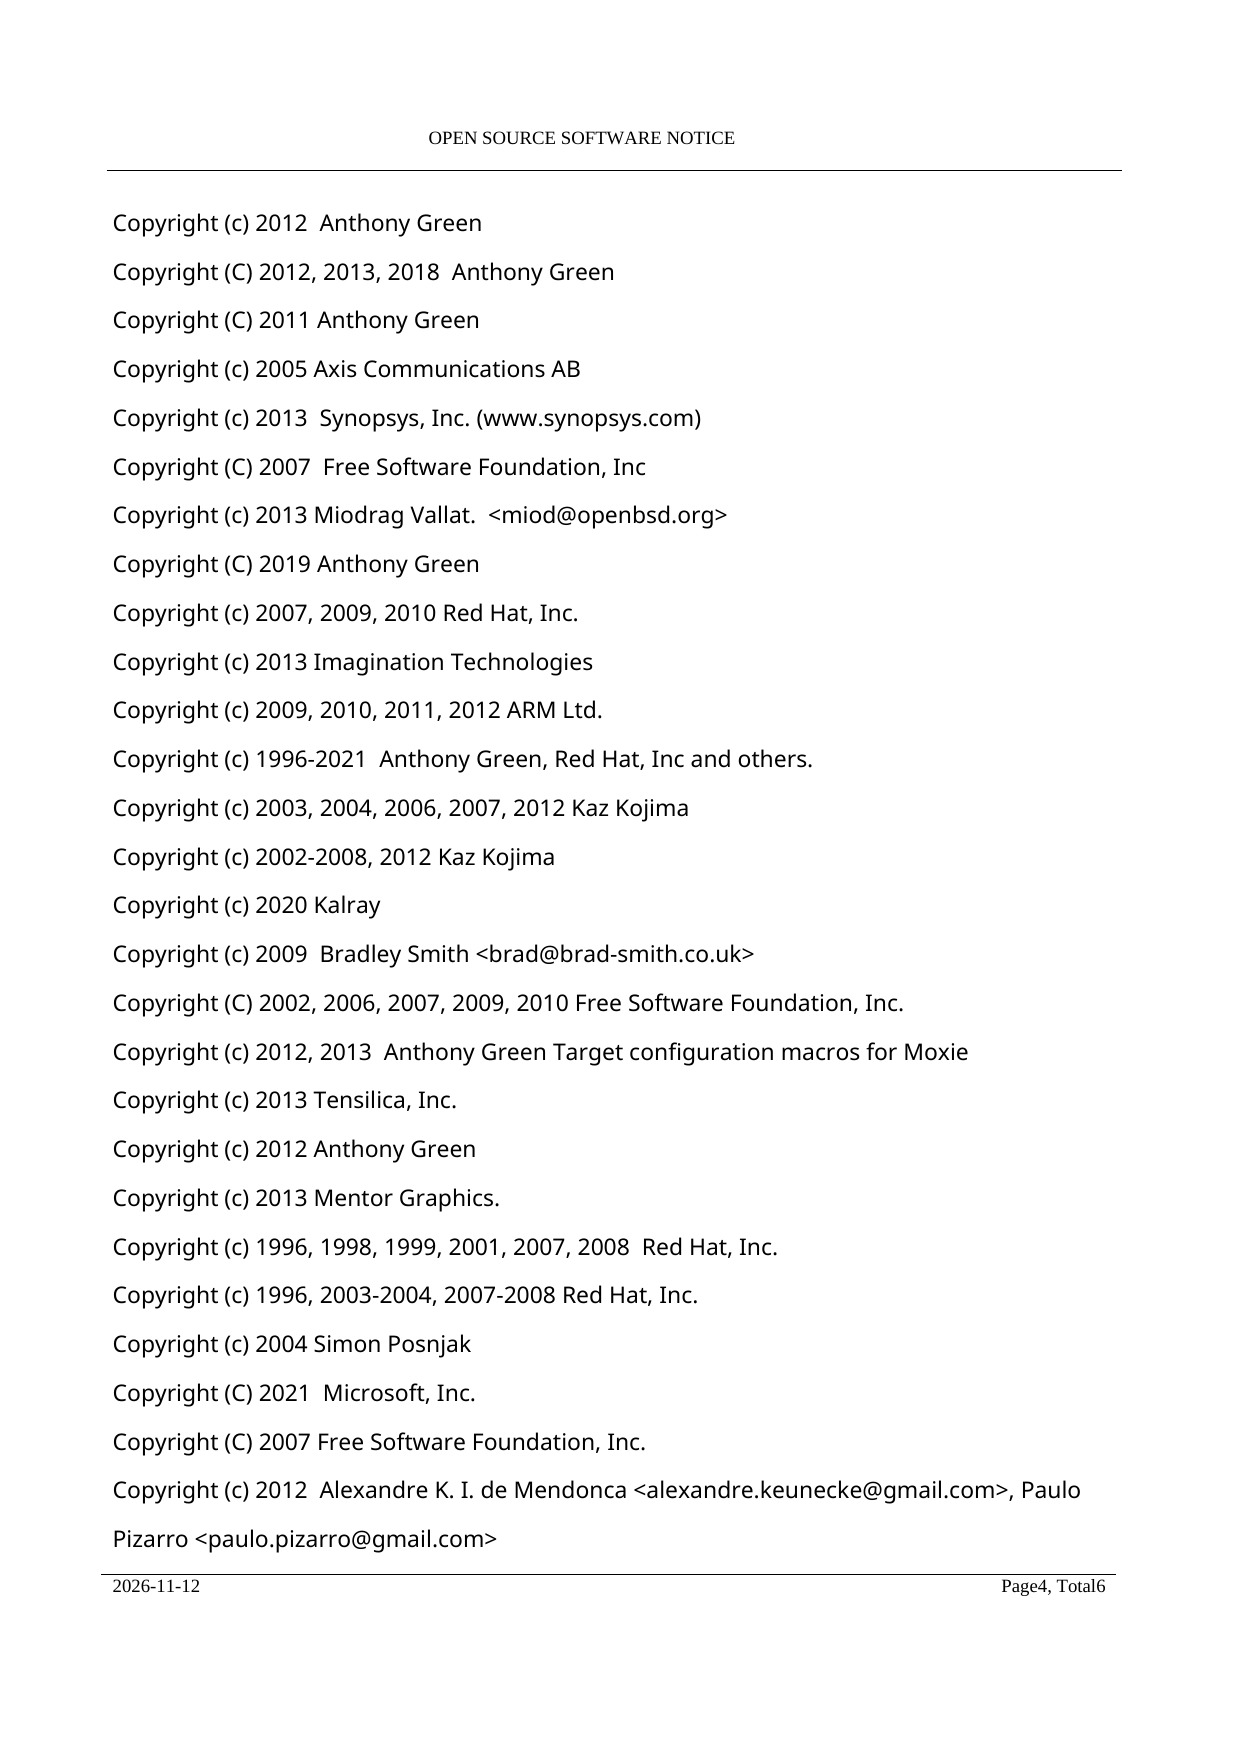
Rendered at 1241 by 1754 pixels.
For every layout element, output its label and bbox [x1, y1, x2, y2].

text [112, 206, 1128, 1555]
